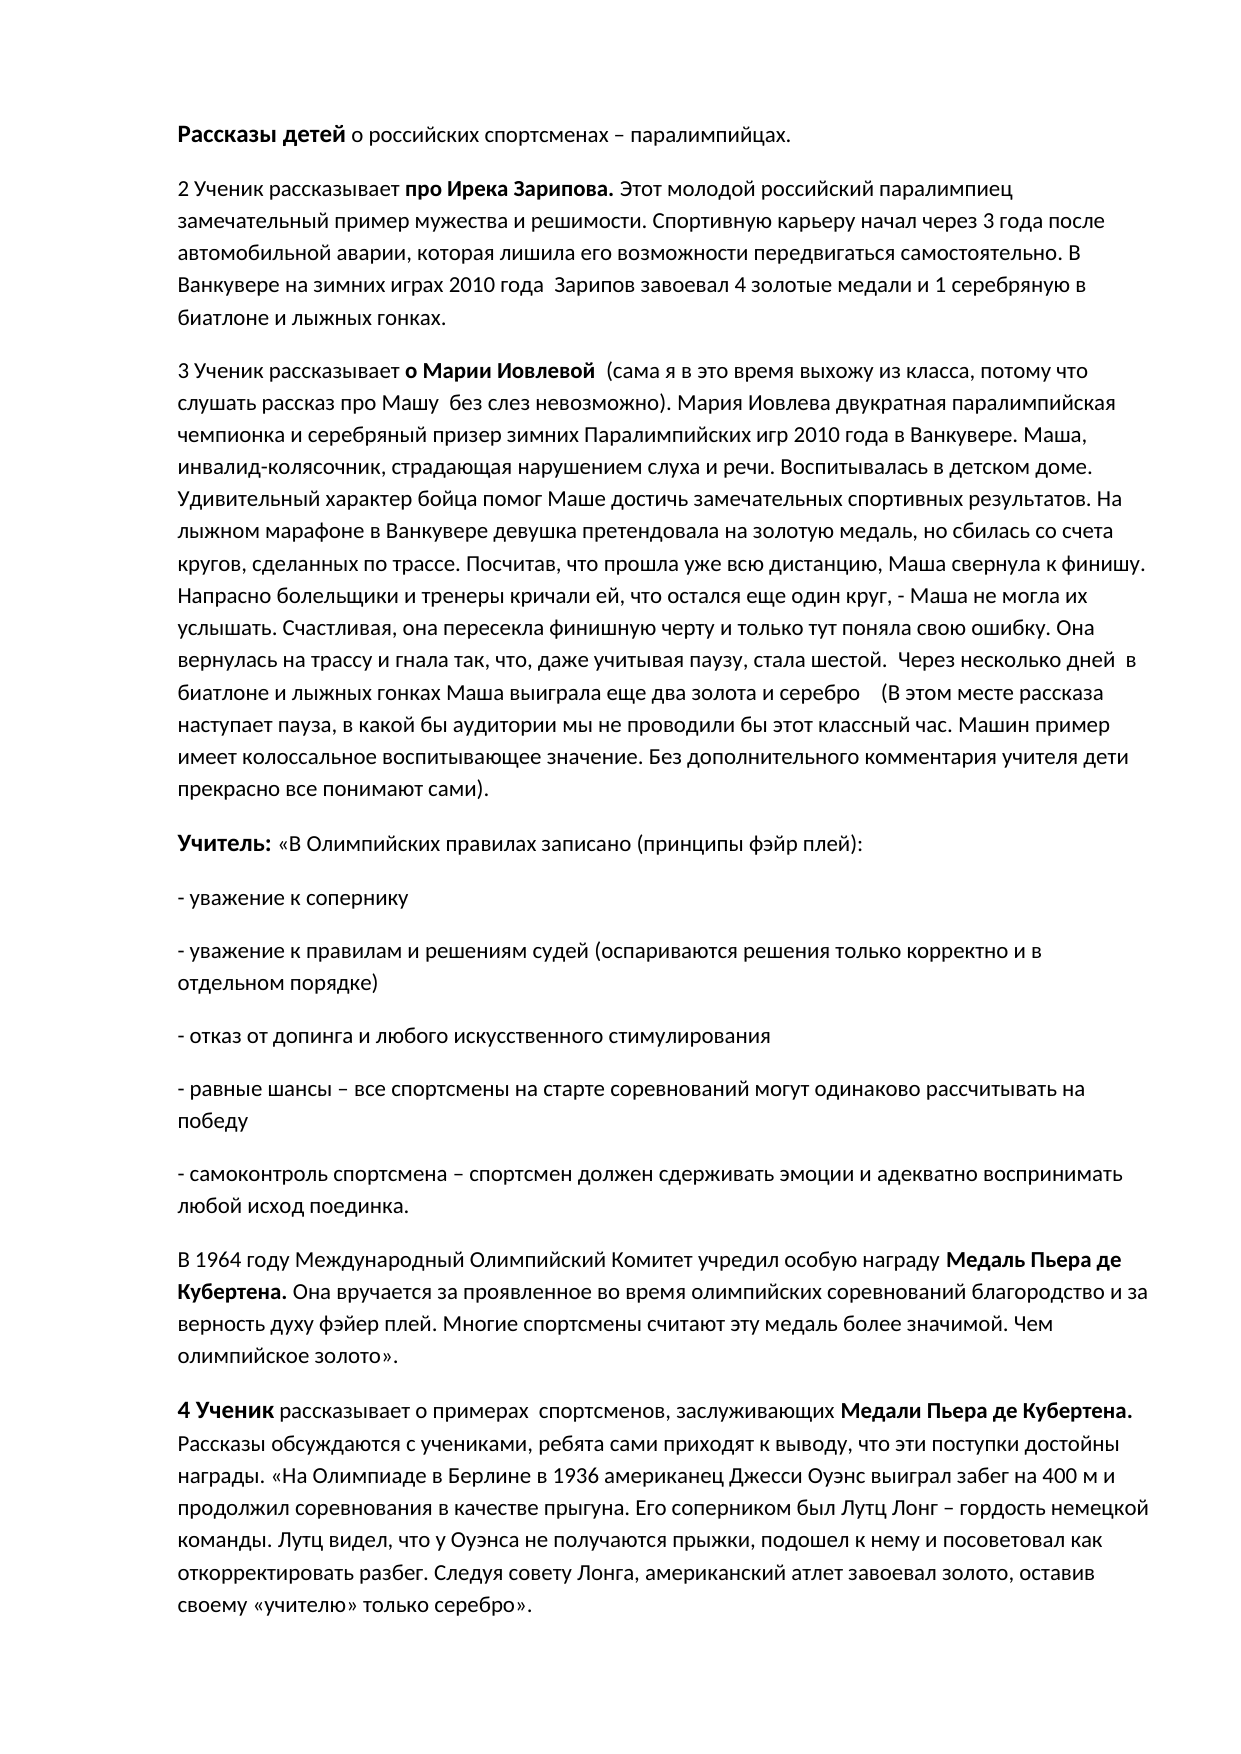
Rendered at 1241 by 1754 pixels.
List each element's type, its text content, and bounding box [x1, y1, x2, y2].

text - отказ от допинга и любого искусственного стимулирования [177, 1021, 1152, 1049]
text - самоконтроль спортсмена – спортсмен должен сдерживать эмоции и адекватно воспринимать любой исход поединка. [177, 1159, 1152, 1220]
text Учитель: «В Олимпийских правилах записано (принципы фэйр плей): [177, 827, 1152, 858]
text - равные шансы – все спортсмены на старте соревнований могут одинаково рассчитывать на победу [177, 1074, 1152, 1134]
text 4 Ученик рассказывает о примерах спортсменов, заслуживающих Медали Пьера де Кубертена. Рассказы обсуждаются с учениками, ребята сами приходят к выводу, что эти поступки достойны награды. «На Олимпиаде в Берлине в 1936 американец Джесси Оуэнс выиграл забег на 400 м и продолжил соревнования в качестве прыгуна. Его соперником был Лутц Лонг – гордость немецкой команды. Лутц видел, что у Оуэнса не получаются прыжки, подошел к нему и посоветовал как откорректировать разбег. Следуя совету Лонга, американский атлет завоевал золото, оставив своему «учителю» только серебро». [177, 1394, 1152, 1618]
text В 1964 году Международный Олимпийский Комитет учредил особую награду Медаль Пьера де Кубертена. Она вручается за проявленное во время олимпийских соревнований благородство и за верность духу фэйер плей. Многие спортсмены считают эту медаль более значимой. Чем олимпийское золото». [177, 1245, 1152, 1369]
text 3 Ученик рассказывает о Марии Иовлевой (сама я в это время выхожу из класса, потому что слушать рассказ про Машу без слез невозможно). Мария Иовлева двукратная паралимпийская чемпионка и серебряный призер зимних Паралимпийских игр 2010 года в Ванкувере. Маша, инвалид-колясочник, страдающая нарушением слуха и речи. Воспитывалась в детском доме. Удивительный характер бойца помог Маше достичь замечательных спортивных результатов. На лыжном марафоне в Ванкувере девушка претендовала на золотую медаль, но сбилась со счета кругов, сделанных по трассе. Посчитав, что прошла уже всю дистанцию, Маша свернула к финишу. Напрасно болельщики и тренеры кричали ей, что остался еще один круг, - Маша не могла их услышать. Счастливая, она пересекла финишную черту и только тут поняла свою ошибку. Она вернулась на трассу и гнала так, что, даже учитывая паузу, стала шестой. Через несколько дней в биатлоне и лыжных гонках Маша выиграла еще два золота и серебро (В этом месте рассказа наступает пауза, в какой бы аудитории мы не проводили бы этот классный час. Машин пример имеет колоссальное воспитывающее значение. Без дополнительного комментария учителя дети прекрасно все понимают сами). [177, 356, 1152, 802]
text - уважение к сопернику [177, 883, 1152, 911]
text Рассказы детей о российских спортсменах – паралимпийцах. [177, 118, 1152, 149]
text - уважение к правилам и решениям судей (оспариваются решения только корректно и в отдельном порядке) [177, 936, 1152, 996]
text 2 Ученик рассказывает про Ирека Зарипова. Этот молодой российский паралимпиец замечательный пример мужества и решимости. Спортивную карьеру начал через 3 года после автомобильной аварии, которая лишила его возможности передвигаться самостоятельно. В Ванкувере на зимних играх 2010 года Зарипов завоевал 4 золотые медали и 1 серебряную в биатлоне и лыжных гонках. [177, 174, 1152, 331]
